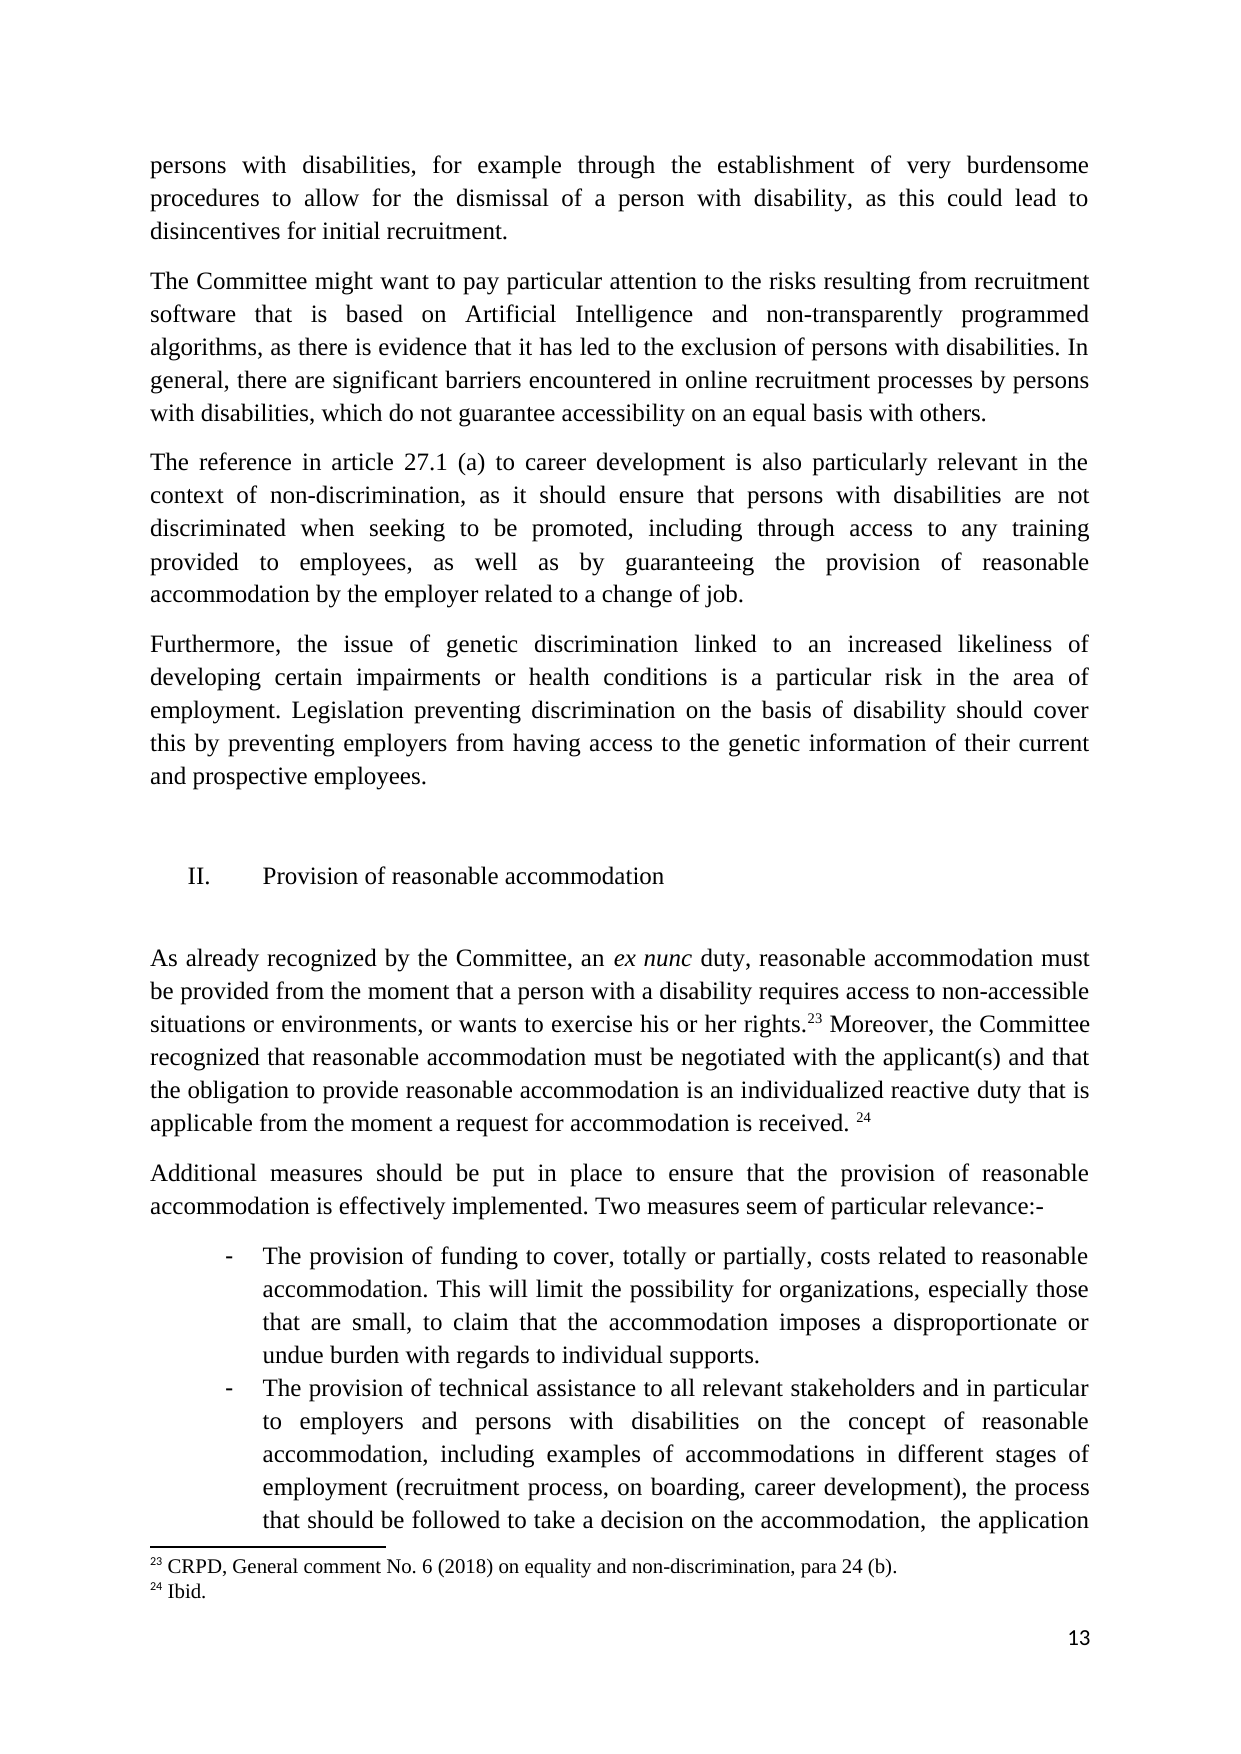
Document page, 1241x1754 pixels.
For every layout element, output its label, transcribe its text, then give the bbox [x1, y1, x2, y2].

list Provision of reasonable accommodation [187, 861, 1090, 889]
text The Committee might want to pay particular attention to the risks resulting from recruitment software that is based on Artificial Intelligence and non-transparently programmed algorithms, as there is evidence that it has led to the exclusion of persons with disabilities. In general, there are significant barriers encountered in online recruitment processes by persons with disabilities, which do not guarantee accessibility on an equal basis with others. [150, 266, 1090, 427]
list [225, 1373, 1090, 1534]
text Furthermore, the issue of genetic discrimination linked to an increased likeliness of developing certain impairments or health conditions is a particular risk in the area of employment. Legislation preventing discrimination on the basis of disability should cover this by preventing employers from having access to the genetic information of their current and prospective employees. [150, 629, 1090, 790]
list The provision of funding to cover, totally or partially, costs related to reasonable accommodation. This will limit the possibility for organizations, especially those that are small, to claim that the accommodation imposes a disproportionate or undue burden with regards to individual supports. [225, 1241, 1090, 1369]
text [150, 150, 1090, 245]
text Additional measures should be put in place to ensure that the provision of reasonable accommodation is effectively implemented. Two measures seem of particular relevance:- [150, 1158, 1090, 1220]
text The reference in article 27.1 (a) to career development is also particularly relevant in the context of non-discrimination, as it should ensure that persons with disabilities are not discriminated when seeking to be promoted, including through access to any training provided to employees, as well as by guaranteeing the provision of reasonable accommodation by the employer related to a change of job. [150, 447, 1090, 608]
text As already recognized by the Committee, an ex nunc duty, reasonable accommodation must be provided from the moment that a person with a disability requires access to non-accessible situations or environments, or wants to exercise his or her rights. Moreover, the Committee recognized that reasonable accommodation must be negotiated with the applicant(s) and that the obligation to provide reasonable accommodation is an individualized reactive duty that is applicable from the moment a request for accommodation is received. [150, 943, 1090, 1137]
